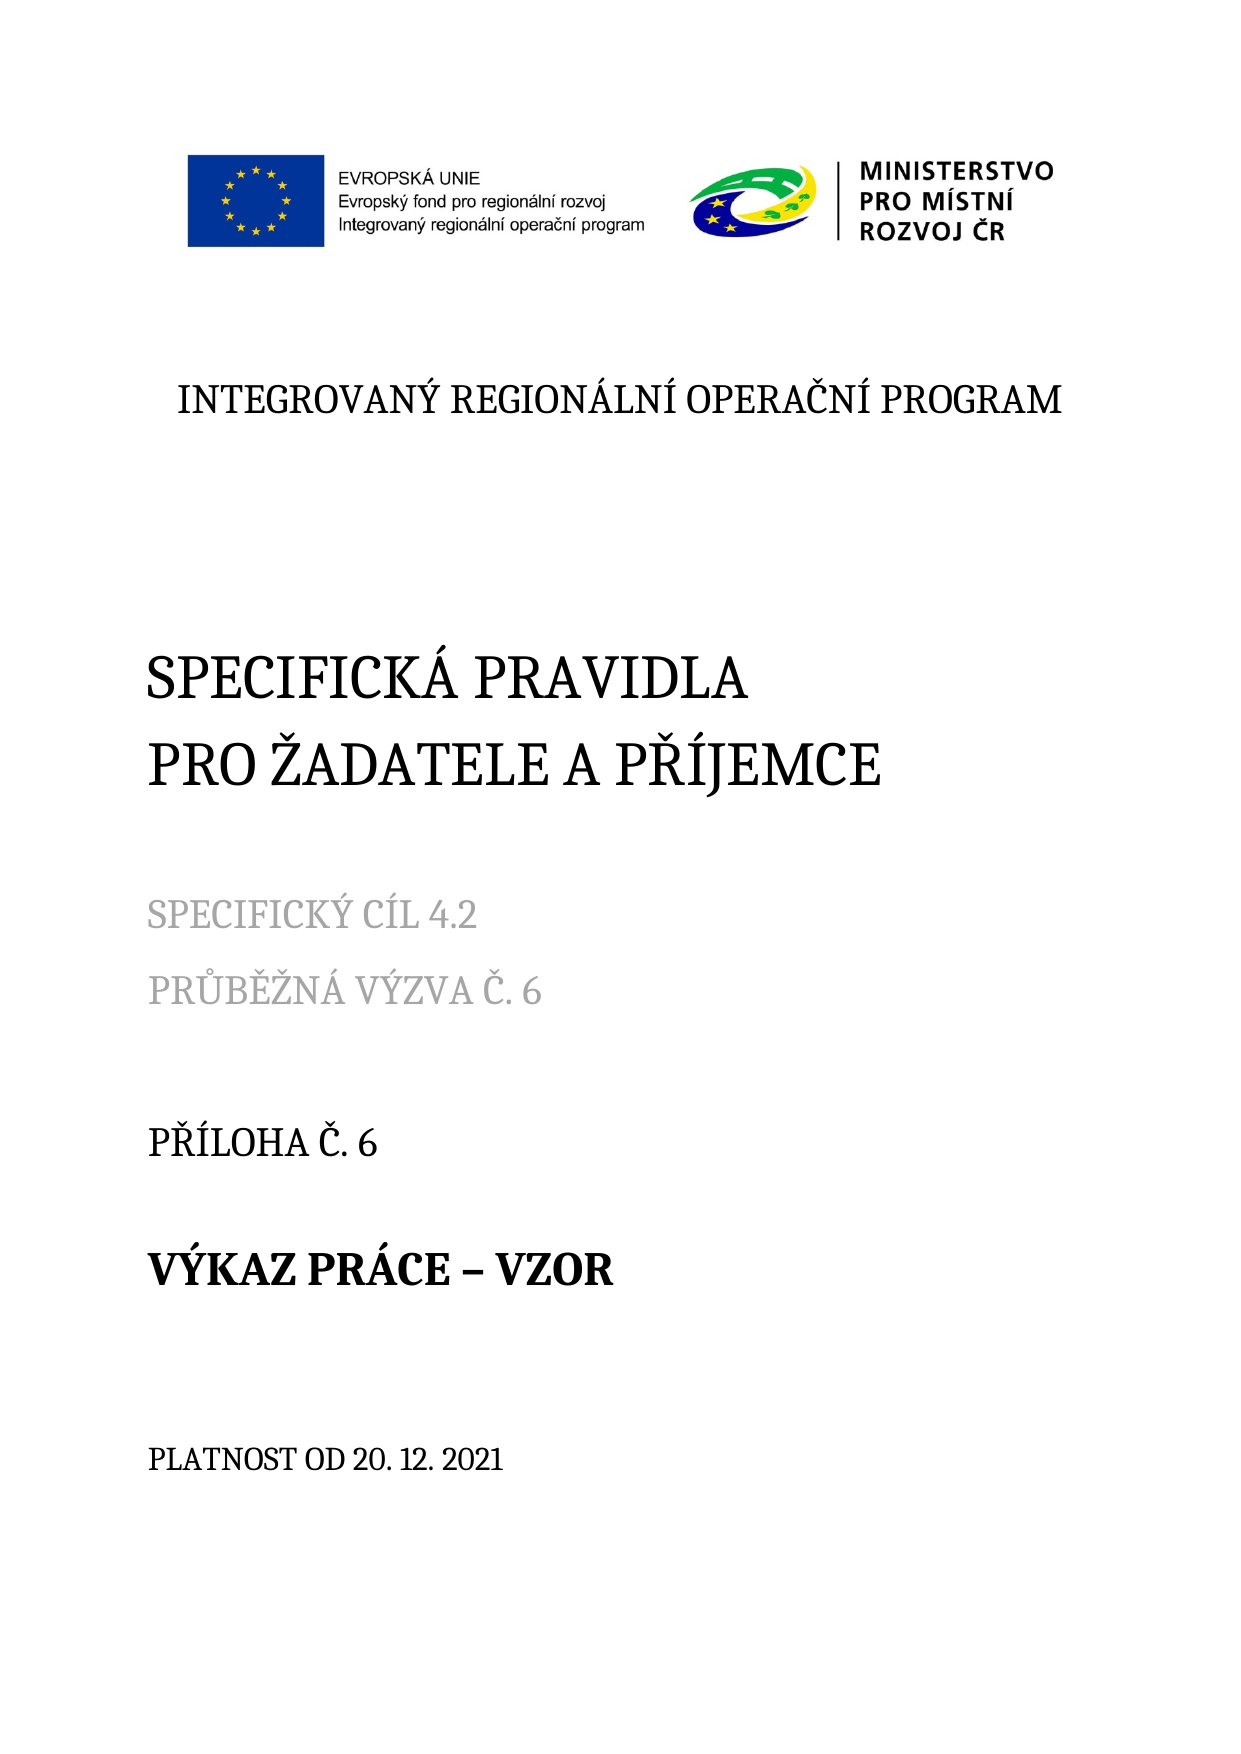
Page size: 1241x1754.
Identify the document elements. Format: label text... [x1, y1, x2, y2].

text VÝKAZ PRÁCE – VZOR [148, 1242, 1093, 1298]
text PRO ŽADATELE A PŘÍJEMCE [148, 729, 1093, 801]
text INTEGROVANÝ REGIONÁLNÍ OPERAČNÍ PROGRAM [148, 376, 1093, 424]
text PŘÍLOHA Č. 6 [148, 1119, 1093, 1167]
text pLATNOST OD 20. 12. 2021 [148, 1441, 1093, 1479]
text SPECIFICKÁ PRAVIDLA [148, 643, 1093, 714]
text průběžná výzva č. 6 [148, 967, 1093, 1015]
picture [157, 123, 1083, 277]
text SPECIFICKÝ CÍL 4.2 [148, 891, 1093, 939]
